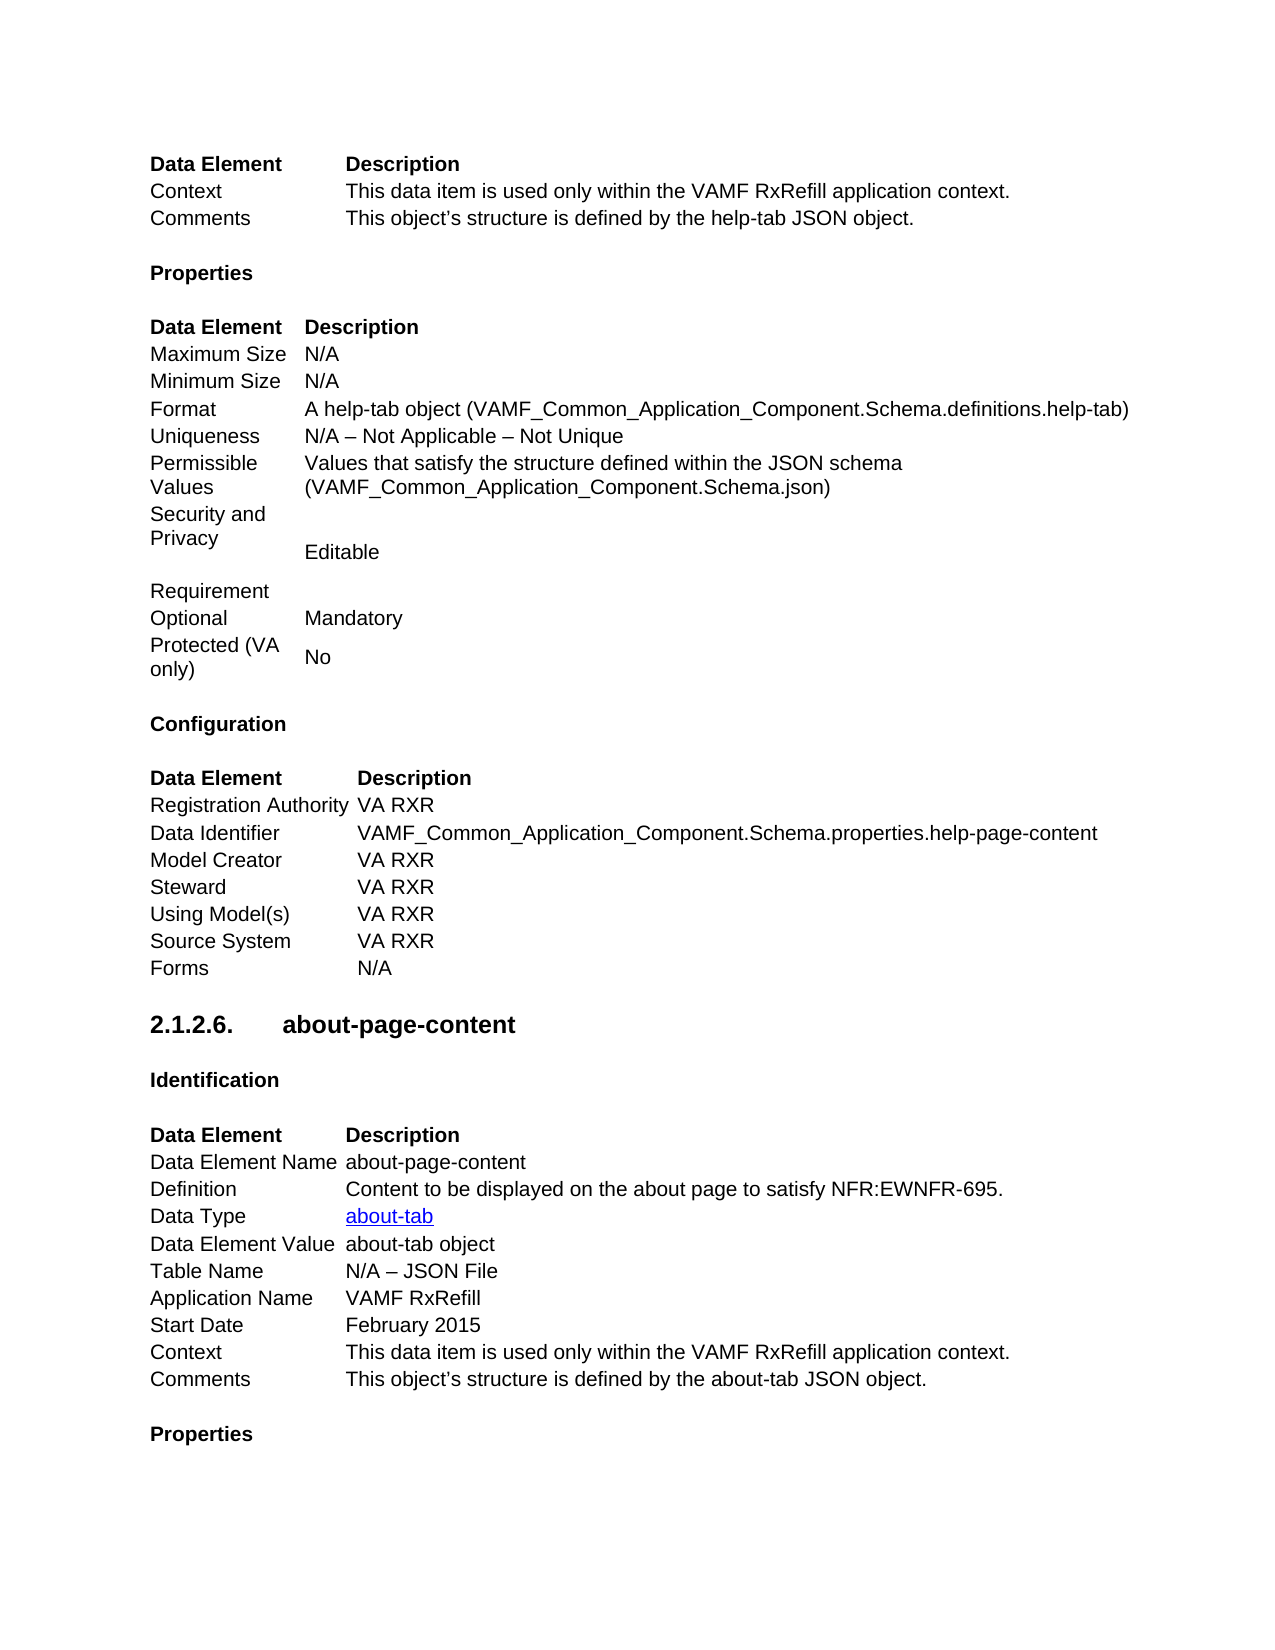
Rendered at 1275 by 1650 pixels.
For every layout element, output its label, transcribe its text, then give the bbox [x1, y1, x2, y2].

table_cell N/A [356, 954, 1104, 981]
table_cell February 2015 [344, 1311, 1017, 1338]
table_cell Uniqueness [149, 422, 303, 449]
table_cell This object’s structure is defined by the help-tab JSON object. [344, 204, 1017, 231]
table_cell VA RXR [356, 927, 1104, 954]
table_cell This object’s structure is defined by the about-tab JSON object. [344, 1365, 1017, 1392]
table_cell Application Name [149, 1284, 344, 1311]
table_cell This data item is used only within the VAMF RxRefill application context. [344, 177, 1017, 204]
table_cell Model Creator [149, 846, 356, 873]
text Identification [150, 1068, 1125, 1092]
table_cell Values that satisfy the structure defined within the JSON schema (VAMF_Common_Application_Component.Schema.json) [303, 449, 1133, 500]
table_cell Protected (VA only) [149, 631, 303, 682]
table_cell Start Date [149, 1311, 344, 1338]
table_cell Data Element Value [149, 1230, 344, 1257]
table_cell Context [149, 177, 344, 204]
table_cell Optional [149, 604, 303, 631]
table_cell Data Element Name [149, 1149, 344, 1176]
text Configuration [150, 711, 1125, 735]
table_cell VA RXR [356, 873, 1104, 900]
subtitle 2.1.2.6. about-page-content [150, 1010, 1125, 1039]
table_cell Content to be displayed on the about page to satisfy NFR:EWNFR-695. [344, 1176, 1017, 1203]
table_header Description [344, 1121, 1017, 1148]
table_cell Data Identifier [149, 819, 356, 846]
table_cell Maximum Size [149, 341, 303, 368]
table_cell N/A – Not Applicable – Not Unique [303, 422, 1133, 449]
table_cell about-tab object [344, 1230, 1017, 1257]
table_cell Format [149, 395, 303, 422]
table_header Data Element [149, 1121, 344, 1148]
table_cell Mandatory [303, 604, 1133, 631]
table_cell N/A [303, 368, 1133, 395]
table_cell Table Name [149, 1257, 344, 1284]
table_cell Data Type [149, 1203, 344, 1230]
table_cell VA RXR [356, 846, 1104, 873]
table_cell Context [149, 1338, 344, 1365]
table_header Data Element [149, 150, 344, 177]
table_cell A help-tab object (VAMF_Common_Application_Component.Schema.definitions.help-tab) [303, 395, 1133, 422]
table_cell VAMF RxRefill [344, 1284, 1017, 1311]
table_cell Comments [149, 204, 344, 231]
table_cell This data item is used only within the VAMF RxRefill application context. [344, 1338, 1017, 1365]
table_header Description [344, 150, 1017, 177]
table_cell No [303, 631, 1133, 682]
table_header Data Element [149, 765, 356, 792]
table_cell N/A [303, 341, 1133, 368]
table_cell Source System [149, 927, 356, 954]
table_cell Minimum Size [149, 368, 303, 395]
table_cell Registration Authority [149, 792, 356, 819]
table_cell Editable [303, 500, 1133, 604]
table_cell VA RXR [356, 792, 1104, 819]
table_cell Security and Privacy Requirement [149, 500, 303, 604]
table_header Description [303, 314, 1133, 341]
table_cell N/A – JSON File [344, 1257, 1017, 1284]
table_cell about-tab [344, 1203, 1017, 1230]
table_cell VA RXR [356, 900, 1104, 927]
table_cell Forms [149, 954, 356, 981]
table_header Description [356, 765, 1104, 792]
table_cell Steward [149, 873, 356, 900]
table_header Data Element [149, 314, 303, 341]
table_cell VAMF_Common_Application_Component.Schema.properties.help-page-content [356, 819, 1104, 846]
table_cell Using Model(s) [149, 900, 356, 927]
table_cell Definition [149, 1176, 344, 1203]
text Properties [150, 1421, 1125, 1445]
table_cell Permissible Values [149, 449, 303, 500]
table_cell Comments [149, 1365, 344, 1392]
table_cell about-page-content [344, 1149, 1017, 1176]
text Properties [150, 260, 1125, 284]
